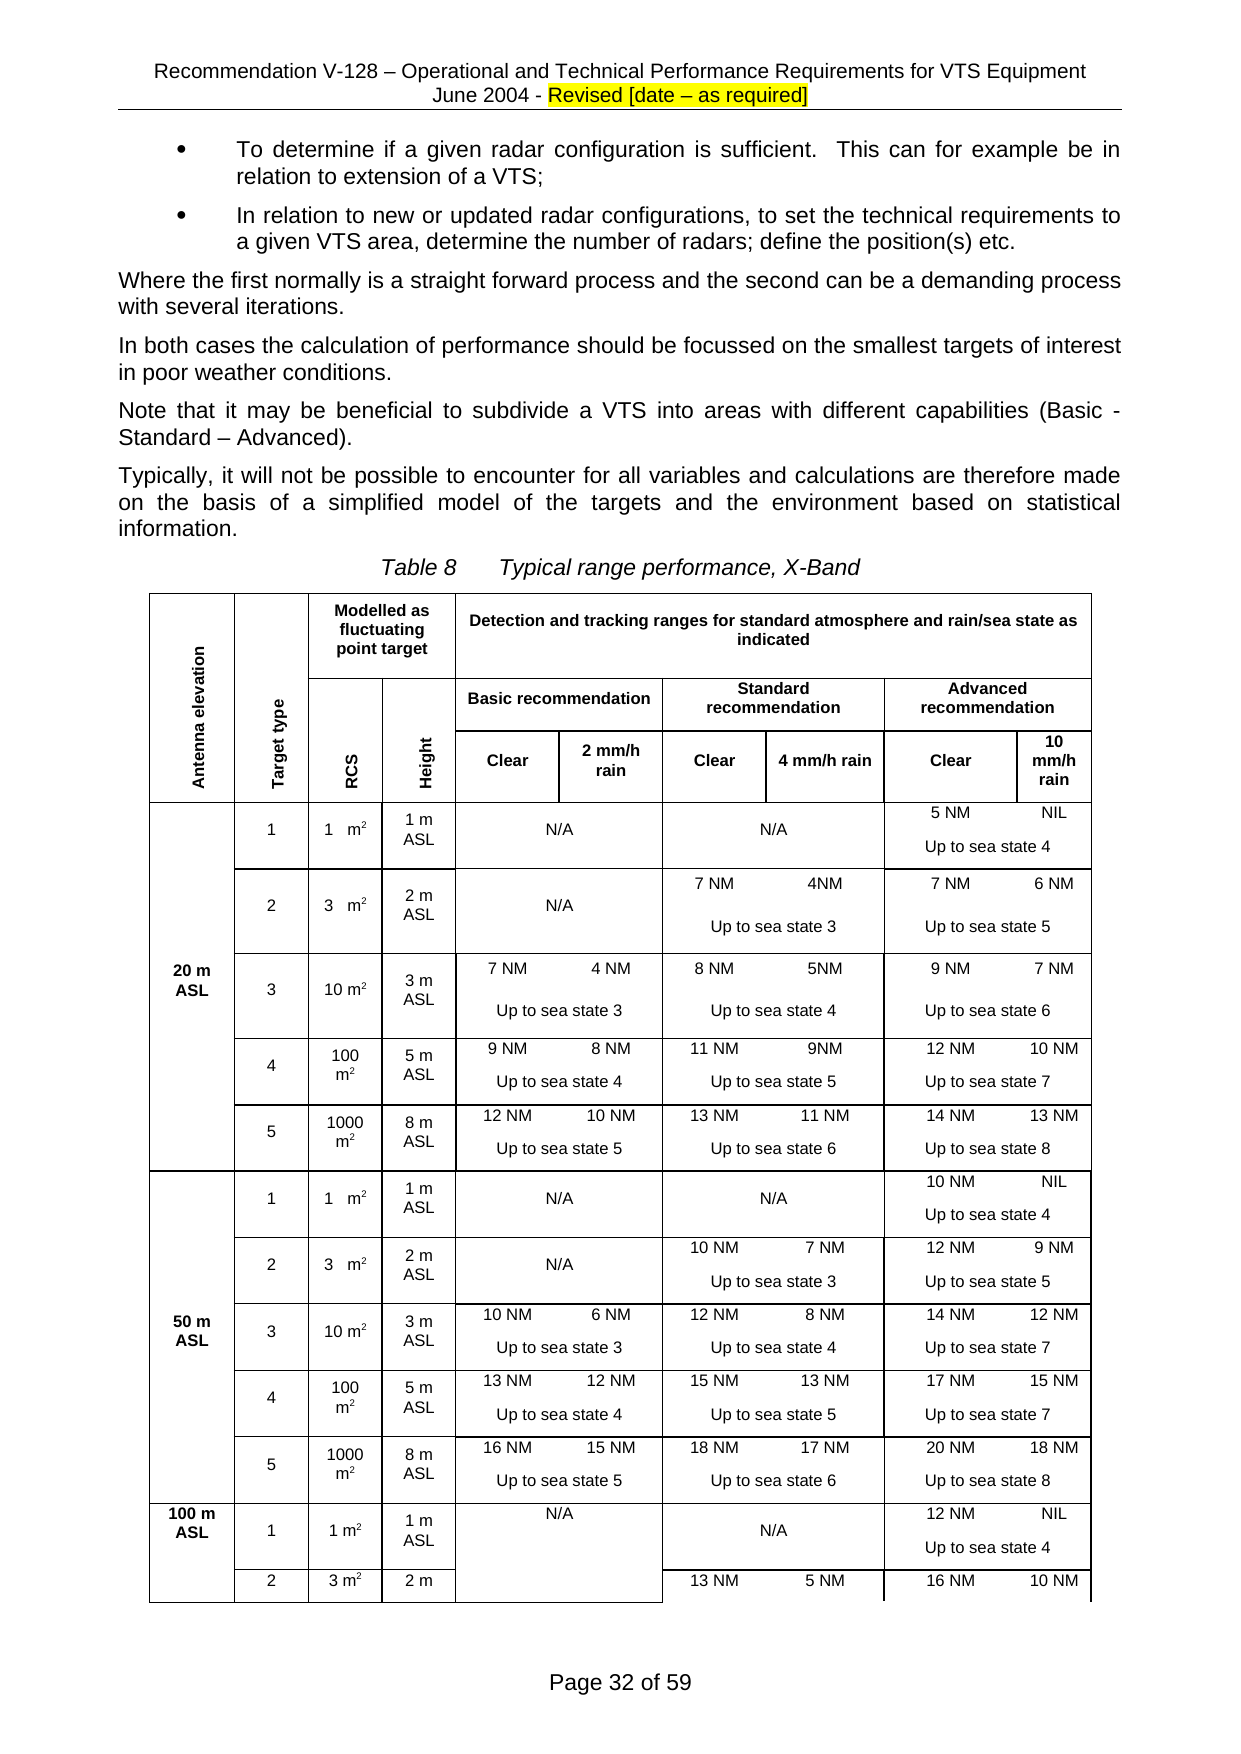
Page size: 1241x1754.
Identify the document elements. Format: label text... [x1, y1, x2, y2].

table_cell N/A [456, 1238, 662, 1303]
table_cell Basic recommendation [456, 679, 662, 730]
table_cell 7 NM [663, 869, 766, 910]
table_cell 5 [235, 1437, 308, 1503]
table_cell 9 NM [1017, 1238, 1090, 1270]
table_cell 11 NM [766, 1106, 883, 1137]
table_cell [383, 1106, 455, 1170]
table_cell 8 NM [766, 1305, 883, 1336]
table_cell Up to sea state 4 [663, 995, 883, 1037]
text Typically, it will not be possible to encounter for all variables and calculations are therefore made on the basis of a simplified model of the targets and the environment based on statistical information. [118, 462, 1122, 542]
table_cell 10 NM [559, 1106, 662, 1137]
table_cell RCS [309, 679, 382, 802]
table_cell N/A [663, 803, 884, 868]
table_cell [309, 1304, 381, 1370]
table_cell [383, 870, 455, 953]
table_cell Up to sea state 5 [663, 1071, 883, 1104]
table_cell Up to sea state 8 [885, 1469, 1090, 1503]
table_cell Up to sea state 7 [885, 1336, 1090, 1370]
table_cell 14 NM [885, 1305, 1017, 1336]
table_cell [150, 803, 234, 1170]
table_cell 7 NM [885, 870, 1017, 910]
table_cell 4 mm/h rain [767, 732, 883, 802]
table_cell NIL [1017, 1504, 1090, 1536]
table_cell 10 NM [663, 1238, 766, 1270]
table_cell 10 NM [885, 1172, 1017, 1203]
table_cell Up to sea state 7 [885, 1071, 1091, 1104]
text Where the first normally is a straight forward process and the second can be a demanding process with several iterations. [118, 267, 1122, 319]
table_cell Up to sea state 6 [663, 1137, 883, 1170]
table_cell 3 [235, 1304, 308, 1370]
table_cell 11 NM [663, 1039, 766, 1071]
table_cell [150, 1172, 234, 1503]
table_cell 20 NM [885, 1438, 1017, 1469]
table_cell 3 m2 [309, 870, 381, 953]
table_cell 7 NM [1017, 954, 1091, 995]
table_cell 1 m2 [309, 1172, 381, 1237]
table_cell Up to sea state 4 [885, 1204, 1090, 1237]
table_cell [383, 1238, 455, 1303]
table_cell 13 NM [456, 1371, 559, 1403]
table_cell 16 NM [884, 1571, 1017, 1602]
table_cell [383, 1437, 455, 1503]
table_cell 4 [235, 1039, 308, 1104]
table_header Target type [235, 594, 308, 802]
table_cell 1 [235, 803, 308, 868]
table_cell [309, 1106, 381, 1170]
text In relation to new or updated radar configurations, to set the technical requirements to a given VTS area, determine the number of radars; define the position(s) etc. [177, 202, 1122, 254]
table_cell [150, 1504, 234, 1602]
table_cell 10 NM [456, 1305, 559, 1336]
table_cell 14 NM [885, 1106, 1017, 1137]
table_cell Clear [456, 732, 558, 802]
table_cell Clear [663, 732, 765, 802]
table_cell Height [383, 679, 455, 802]
table_header Modelled as fluctuating point target [309, 594, 455, 678]
table_cell Up to sea state 5 [663, 1403, 883, 1436]
table_cell 5 NM [766, 1571, 884, 1602]
table_cell [383, 1371, 455, 1436]
table_cell Up to sea state 4 [885, 1536, 1090, 1569]
table_cell 5 NM [885, 803, 1017, 835]
table_cell 5NM [766, 954, 883, 995]
table_cell Up to sea state 3 [457, 995, 662, 1037]
table_cell Up to sea state 3 [456, 1336, 662, 1370]
table_cell Clear [885, 732, 1016, 802]
table_cell Up to sea state 3 [663, 910, 884, 953]
table_cell Up to sea state 8 [885, 1137, 1091, 1170]
table_cell 13 NM [663, 1571, 766, 1602]
table_cell 16 NM [456, 1438, 559, 1469]
table_cell [383, 1570, 455, 1602]
table_cell Up to sea state 4 [457, 1071, 662, 1104]
table_cell N/A [663, 1172, 884, 1237]
table_cell 15 NM [1017, 1371, 1090, 1403]
table_cell Up to sea state 6 [885, 995, 1091, 1037]
table_cell NIL [1017, 803, 1091, 835]
table_cell N/A [456, 1504, 662, 1602]
table_cell Up to sea state 5 [885, 1270, 1090, 1303]
table_cell 2 mm/h rain [560, 732, 662, 802]
table_cell [383, 1304, 455, 1370]
table_cell 17 NM [766, 1438, 884, 1469]
table_cell [383, 1504, 455, 1569]
table_cell Advanced recommendation [885, 679, 1091, 730]
table_cell [383, 803, 455, 868]
table_cell [383, 954, 455, 1037]
table_cell [309, 1504, 381, 1569]
table_cell 2 [235, 1570, 308, 1602]
table_cell Up to sea state 5 [885, 910, 1091, 953]
table_cell N/A [456, 803, 662, 868]
table_cell 3 [235, 954, 308, 1037]
table_cell 12 NM [663, 1305, 766, 1336]
table_cell 6 NM [559, 1305, 662, 1336]
table_cell Up to sea state 6 [663, 1469, 884, 1503]
table_cell [383, 1039, 455, 1104]
table_header Detection and tracking ranges for standard atmosphere and rain/sea state as indicated [456, 594, 1091, 678]
table_cell 6 NM [1017, 870, 1091, 910]
table_cell 3 m2 [309, 1238, 381, 1303]
table_cell [309, 954, 381, 1037]
table_cell 13 NM [663, 1106, 766, 1137]
text In both cases the calculation of performance should be focussed on the smallest targets of interest in poor weather conditions. [118, 332, 1122, 385]
table_cell [309, 1371, 381, 1436]
table_cell 10 NM [1017, 1571, 1090, 1602]
table_cell 9 NM [885, 954, 1017, 995]
table_cell N/A [456, 1172, 662, 1237]
table_cell 9NM [766, 1039, 883, 1071]
table_cell [309, 1570, 381, 1602]
table_cell 9 NM [457, 1039, 559, 1071]
table_cell 7 NM [457, 954, 559, 995]
table_cell 2 [235, 1238, 308, 1303]
table_cell 7 NM [766, 1238, 883, 1270]
table_cell 12 NM [457, 1106, 559, 1137]
table_cell Up to sea state 5 [457, 1137, 662, 1170]
table_cell 15 NM [663, 1371, 766, 1403]
table_cell [309, 1437, 381, 1503]
table_cell 12 NM [559, 1371, 662, 1403]
table_cell 4 NM [559, 954, 662, 995]
table_cell 18 NM [663, 1438, 766, 1469]
table_cell 4 [235, 1371, 308, 1436]
table_cell Up to sea state 4 [885, 835, 1091, 868]
table_cell 8 NM [559, 1039, 662, 1071]
text Typical range performance, X-Band [118, 554, 1122, 580]
table_cell 12 NM [885, 1504, 1017, 1536]
table_cell 1 [235, 1504, 308, 1569]
table_cell 17 NM [885, 1371, 1017, 1403]
table_cell Up to sea state 7 [885, 1403, 1090, 1436]
table_cell 12 NM [1017, 1305, 1090, 1336]
table_cell 15 NM [559, 1438, 662, 1469]
table_cell N/A [456, 869, 662, 953]
table_cell 12 NM [885, 1039, 1017, 1071]
table_cell Up to sea state 3 [663, 1270, 883, 1303]
text Note that it may be beneficial to subdivide a VTS into areas with different capabilities (Basic - Standard – Advanced). [118, 397, 1122, 450]
table_cell 18 NM [1017, 1438, 1090, 1469]
text To determine if a given radar configuration is sufficient. This can for example be in relation to extension of a VTS; [177, 136, 1122, 189]
table_cell Up to sea state 5 [456, 1469, 662, 1503]
table_cell 10 mm/h rain [1018, 732, 1091, 802]
table_cell 1 m2 [309, 803, 381, 868]
table_header Antenna elevation [150, 594, 234, 802]
table_cell 13 NM [1017, 1106, 1091, 1137]
table_cell Standard recommendation [663, 679, 884, 730]
table_cell 10 NM [1017, 1039, 1091, 1071]
table_cell 12 NM [885, 1238, 1017, 1270]
table_cell NIL [1017, 1172, 1090, 1203]
table_cell 13 NM [766, 1371, 883, 1403]
table_cell [383, 1172, 455, 1237]
table_cell N/A [663, 1504, 884, 1569]
table_cell 2 [235, 870, 308, 953]
table_cell 1 [235, 1172, 308, 1237]
table_cell Up to sea state 4 [456, 1403, 662, 1436]
table_cell Up to sea state 4 [663, 1336, 883, 1370]
table_cell 8 NM [663, 954, 766, 995]
table_cell 5 [235, 1106, 308, 1170]
table_cell 4NM [766, 869, 884, 910]
table_cell [309, 1039, 381, 1104]
